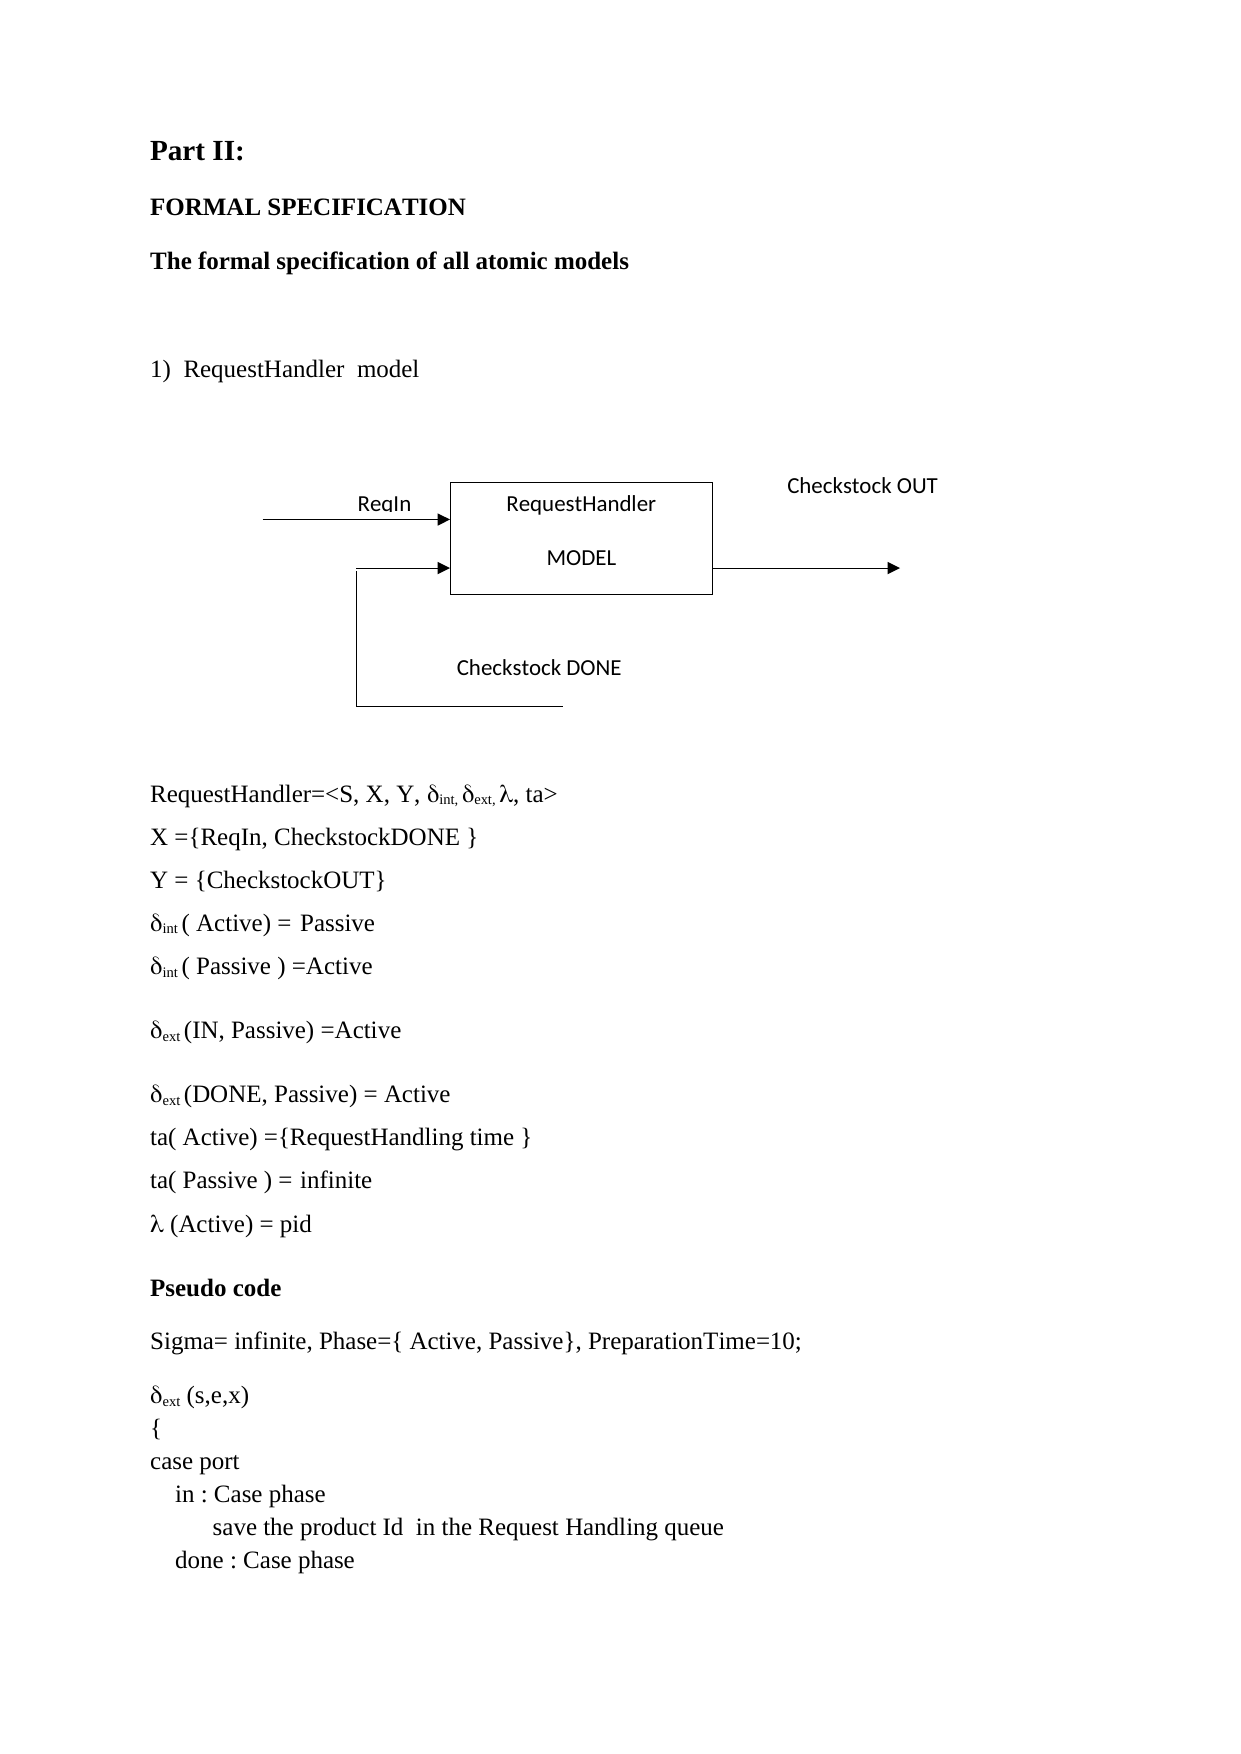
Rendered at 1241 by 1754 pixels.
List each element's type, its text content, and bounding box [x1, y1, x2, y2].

text int ( Active) = Passive [150, 908, 1090, 937]
text save the product Id in the Request Handling queue [150, 1512, 1090, 1541]
text RequestHandler=<S, X, Y, int, ext, , ta> [150, 779, 1090, 808]
text ta( Passive ) = infinite [150, 1166, 1090, 1194]
text (Active) = pid [150, 1209, 1090, 1237]
text Y = {CheckstockOUT} [150, 865, 1090, 894]
text X ={ReqIn, CheckstockDONE } [150, 822, 1090, 851]
text ext (DONE, Passive) = Active [150, 1079, 1090, 1108]
text Part II: [150, 133, 1090, 166]
text done : Case phase [150, 1545, 1090, 1574]
text in : Case phase [150, 1479, 1090, 1508]
text ext (s,e,x) [150, 1380, 1090, 1409]
text Pseudo code [150, 1273, 1090, 1301]
text The formal specification of all atomic models [150, 246, 1090, 275]
text ext (IN, Passive) =Active [150, 1015, 1090, 1044]
text Sigma= infinite, Phase={ Active, Passive}, PreparationTime=10; [150, 1326, 1090, 1355]
text { [150, 1413, 1090, 1442]
text int ( Passive ) =Active [150, 951, 1090, 980]
text case port [150, 1446, 1090, 1475]
text ta( Active) ={RequestHandling time } [150, 1122, 1090, 1151]
text FORMAL SPECIFICATION [150, 192, 1090, 221]
text 1) RequestHandler model [150, 354, 1090, 383]
